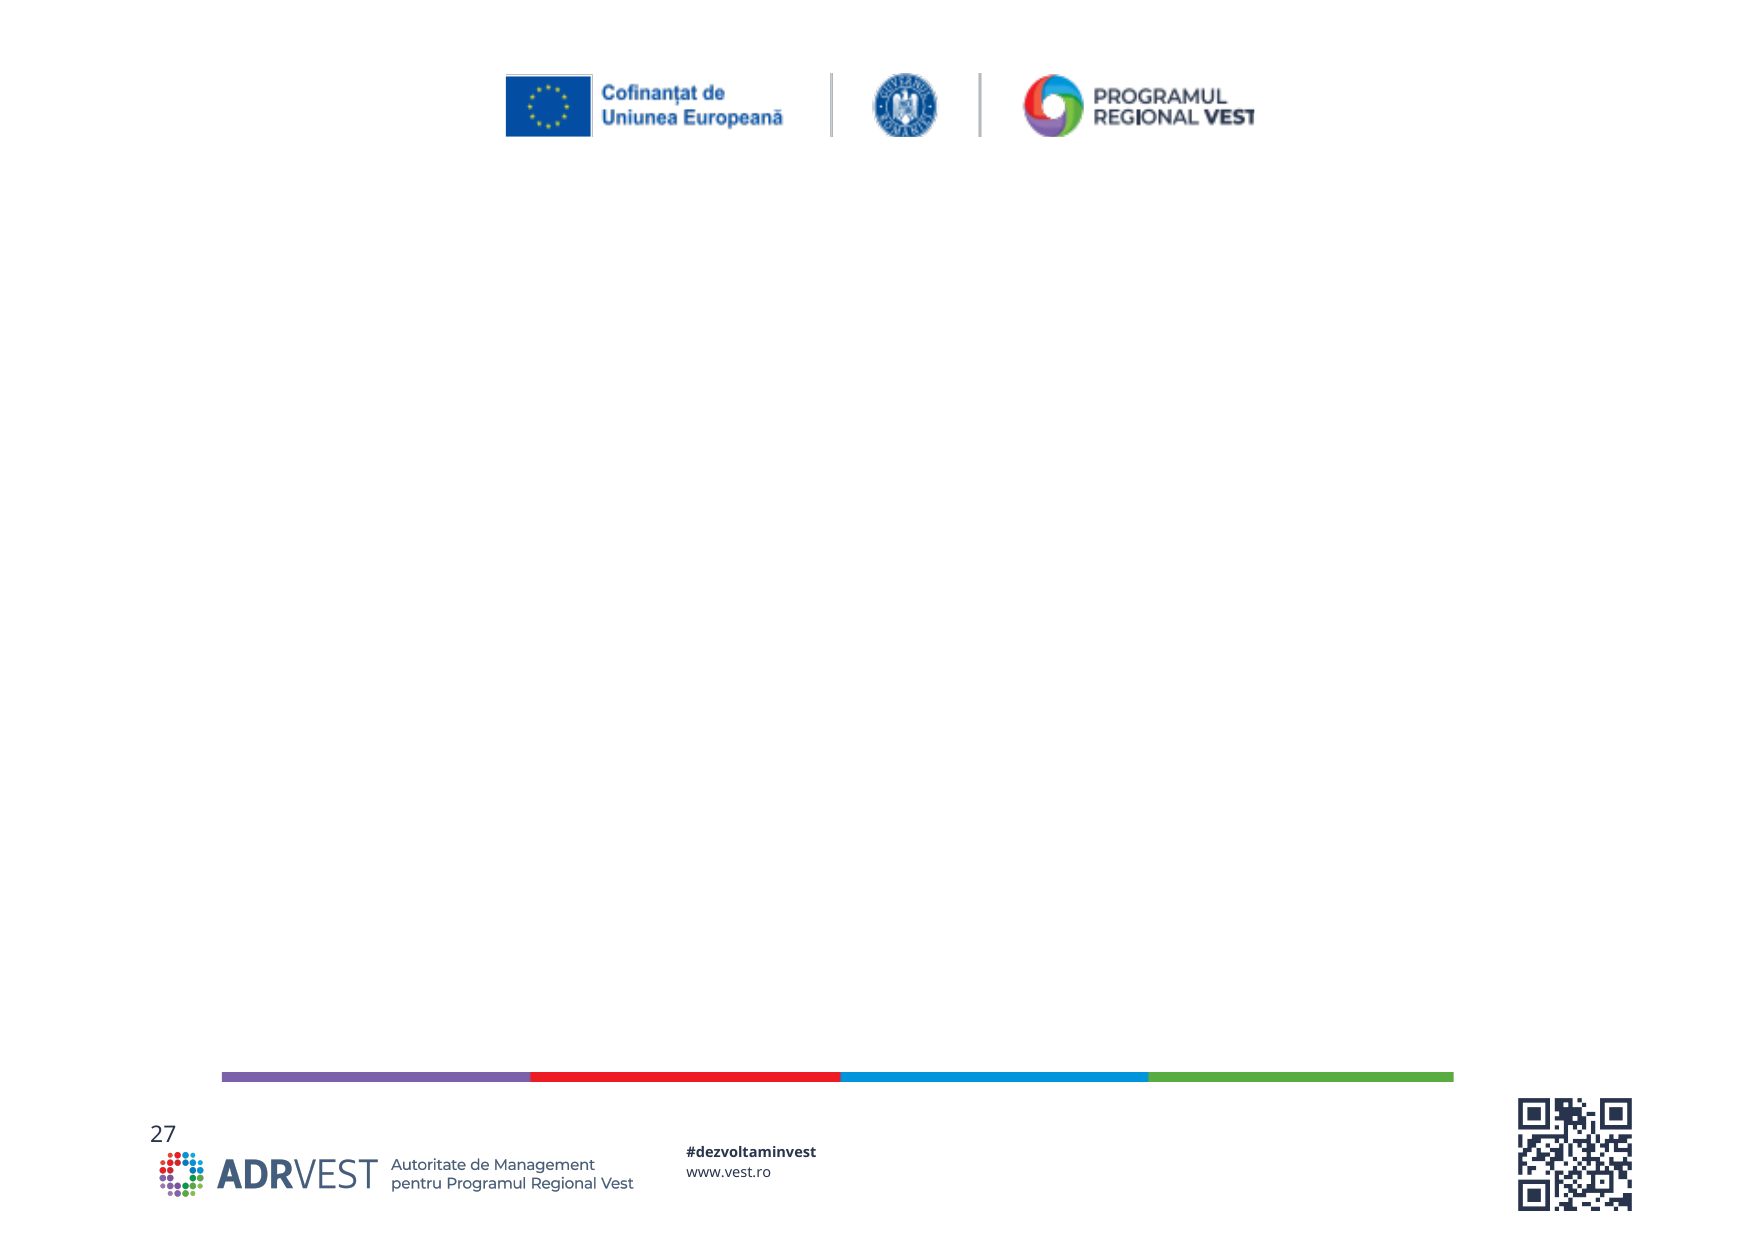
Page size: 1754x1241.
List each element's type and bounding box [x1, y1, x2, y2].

picture [1509, 1089, 1641, 1220]
picture [150, 1149, 639, 1200]
